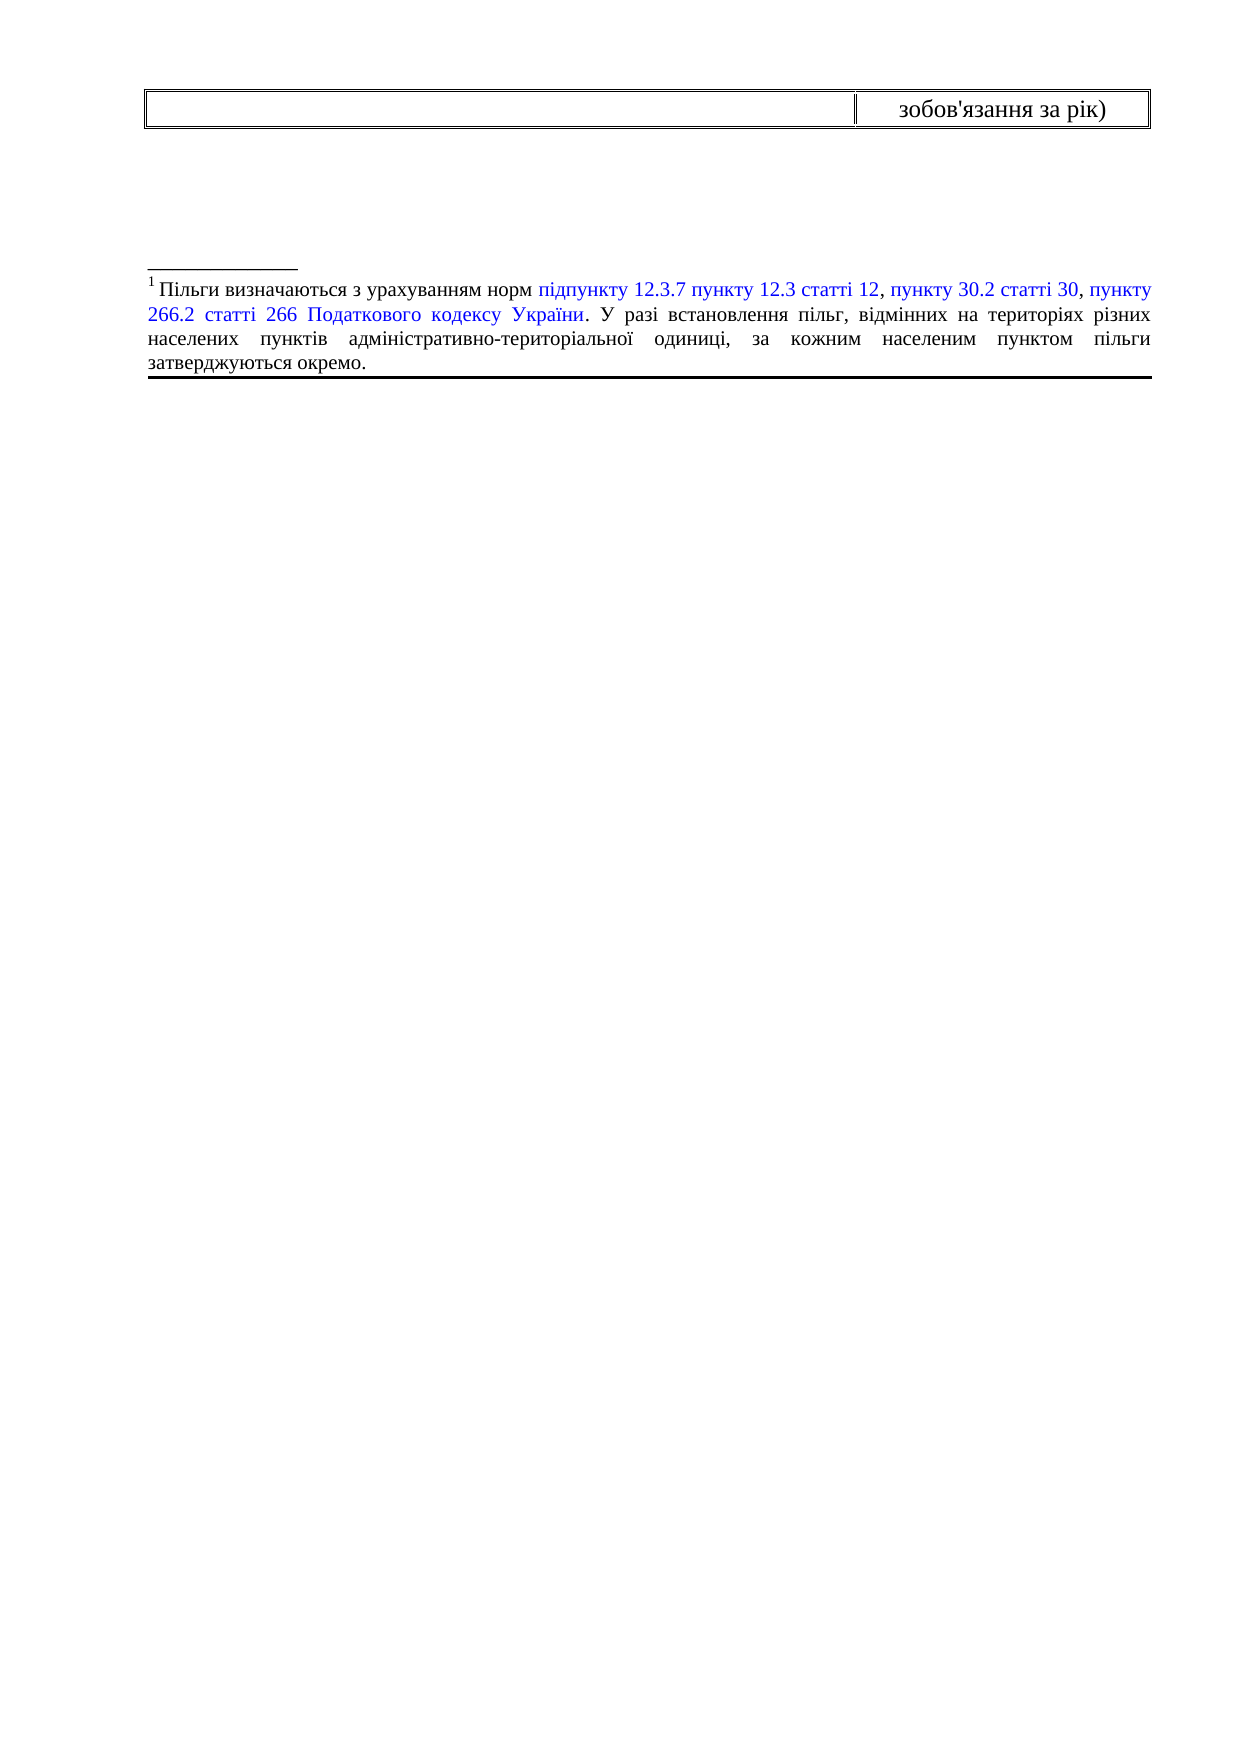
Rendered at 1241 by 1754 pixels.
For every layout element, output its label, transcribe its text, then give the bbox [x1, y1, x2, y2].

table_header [147, 92, 856, 126]
text ____________ 1 Пільги визначаються з урахуванням норм підпункту 12.3.7 пункту 12.3 статті 12, пункту 30.2 статті 30, пункту 266.2 статті 266 Податкового кодексу України. У разі встановлення пільг, відмінних на територіях різних населених пунктів адміністративно-територіальної одиниці, за кожним населеним пунктом пільги затверджуються окремо. [148, 244, 1152, 376]
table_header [856, 92, 1148, 126]
